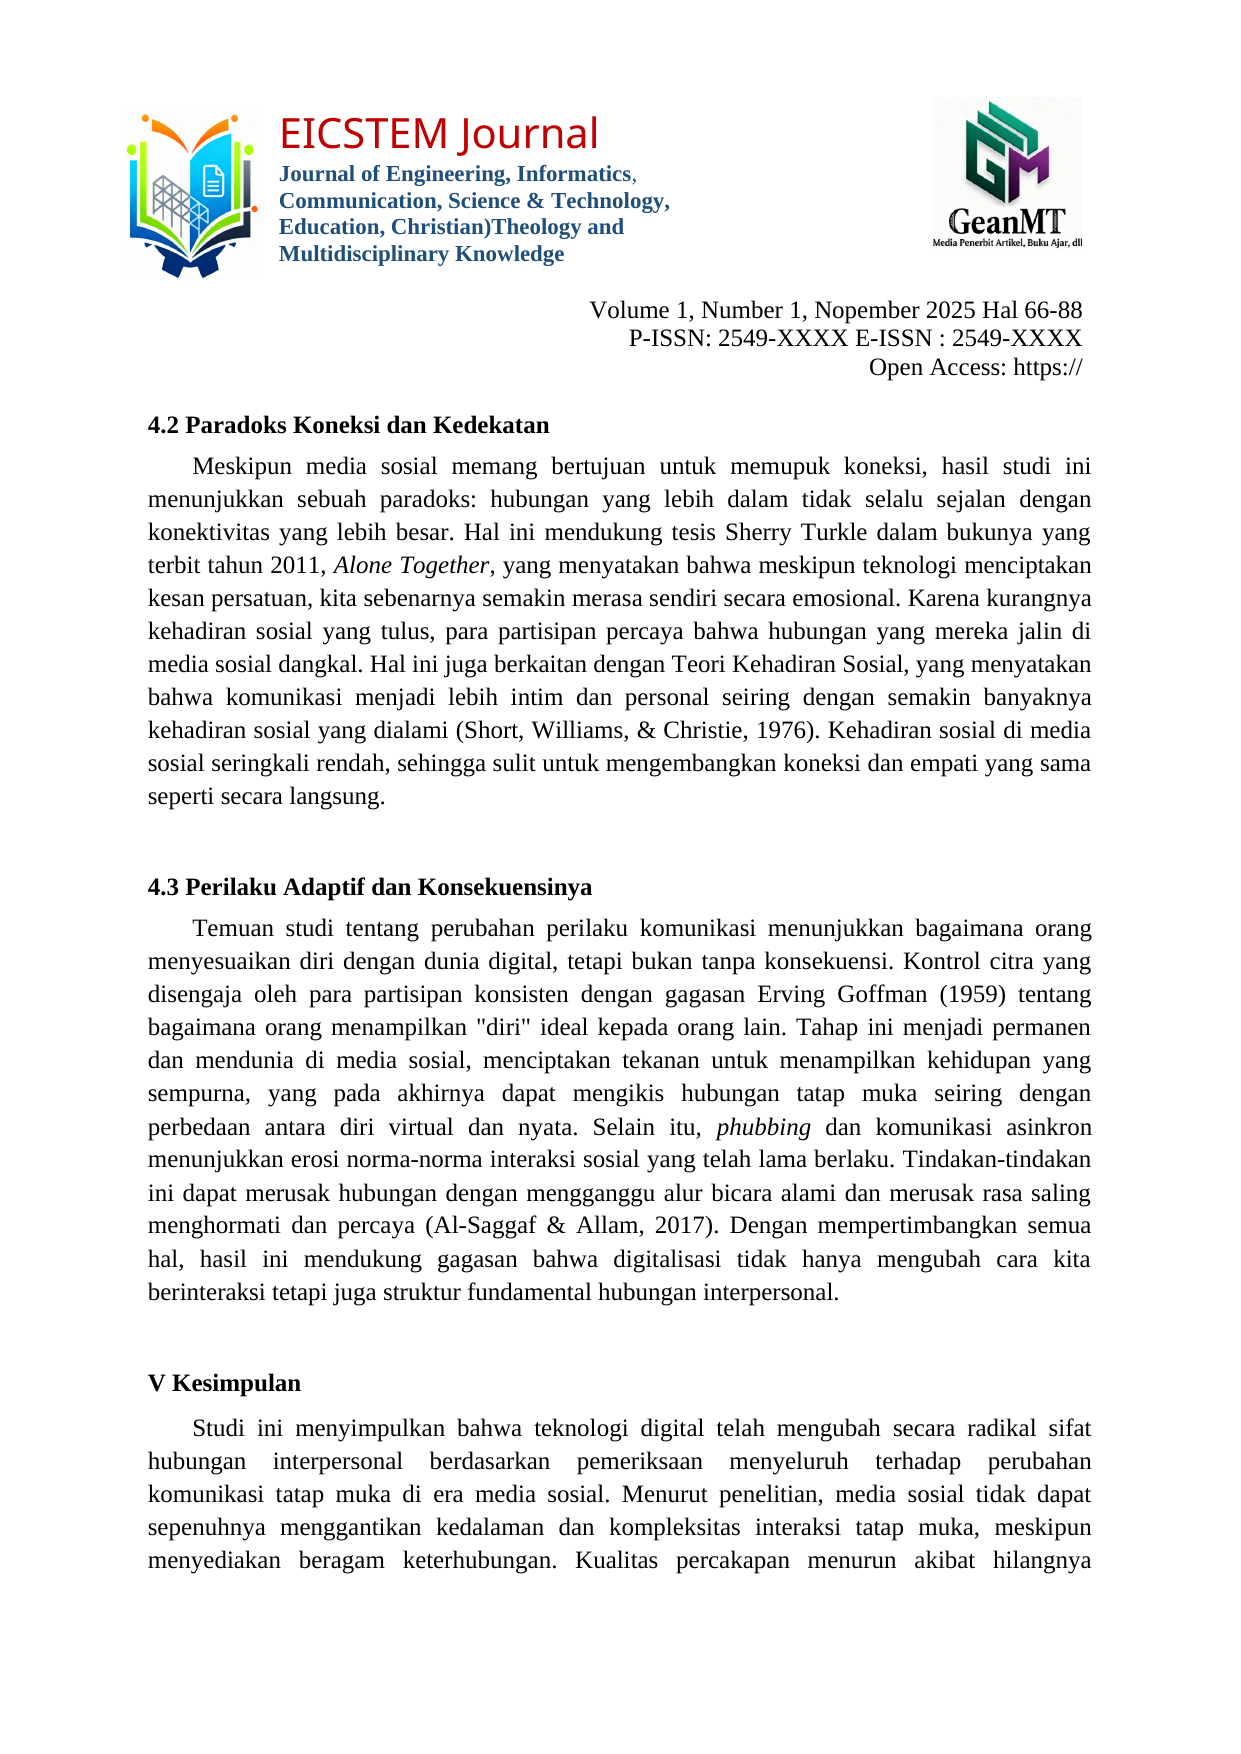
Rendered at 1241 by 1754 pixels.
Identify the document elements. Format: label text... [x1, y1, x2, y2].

text 4.2 Paradoks Koneksi dan Kedekatan [148, 410, 1092, 438]
text Temuan studi tentang perubahan perilaku komunikasi menunjukkan bagaimana orang menyesuaikan diri dengan dunia digital, tetapi bukan tanpa konsekuensi. Kontrol citra yang disengaja oleh para partisipan konsisten dengan gagasan Erving Goffman (1959) tentang bagaimana orang menampilkan "diri" ideal kepada orang lain. Tahap ini menjadi permanen dan mendunia di media sosial, menciptakan tekanan untuk menampilkan kehidupan yang sempurna, yang pada akhirnya dapat mengikis hubungan tatap muka seiring dengan perbedaan antara diri virtual dan nyata. Selain itu, phubbing dan komunikasi asinkron menunjukkan erosi norma-norma interaksi sosial yang telah lama berlaku. Tindakan-tindakan ini dapat merusak hubungan dengan mengganggu alur bicara alami dan merusak rasa saling menghormati dan percaya (Al-Saggaf & Allam, 2017). Dengan mempertimbangkan semua hal, hasil ini mendukung gagasan bahwa digitalisasi tidak hanya mengubah cara kita berinteraksi tetapi juga struktur fundamental hubungan interpersonal. [148, 913, 1092, 1305]
text V Kesimpulan [148, 1368, 1092, 1396]
picture [932, 97, 1083, 249]
text Meskipun media sosial memang bertujuan untuk memupuk koneksi, hasil studi ini menunjukkan sebuah paradoks: hubungan yang lebih dalam tidak selalu sejalan dengan konektivitas yang lebih besar. Hal ini mendukung tesis Sherry Turkle dalam bukunya yang terbit tahun 2011, Alone Together, yang menyatakan bahwa meskipun teknologi menciptakan kesan persatuan, kita sebenarnya semakin merasa sendiri secara emosional. Karena kurangnya kehadiran sosial yang tulus, para partisipan percaya bahwa hubungan yang mereka jalin di media sosial dangkal. Hal ini juga berkaitan dengan Teori Kehadiran Sosial, yang menyatakan bahwa komunikasi menjadi lebih intim dan personal seiring dengan semakin banyaknya kehadiran sosial yang dialami (Short, Williams, & Christie, 1976). Kehadiran sosial di media sosial seringkali rendah, sehingga sulit untuk mengembangkan koneksi dan empati yang sama seperti secara langsung. [148, 451, 1092, 810]
picture [120, 111, 264, 280]
text 4.3 Perilaku Adaptif dan Konsekuensinya [148, 872, 1092, 901]
